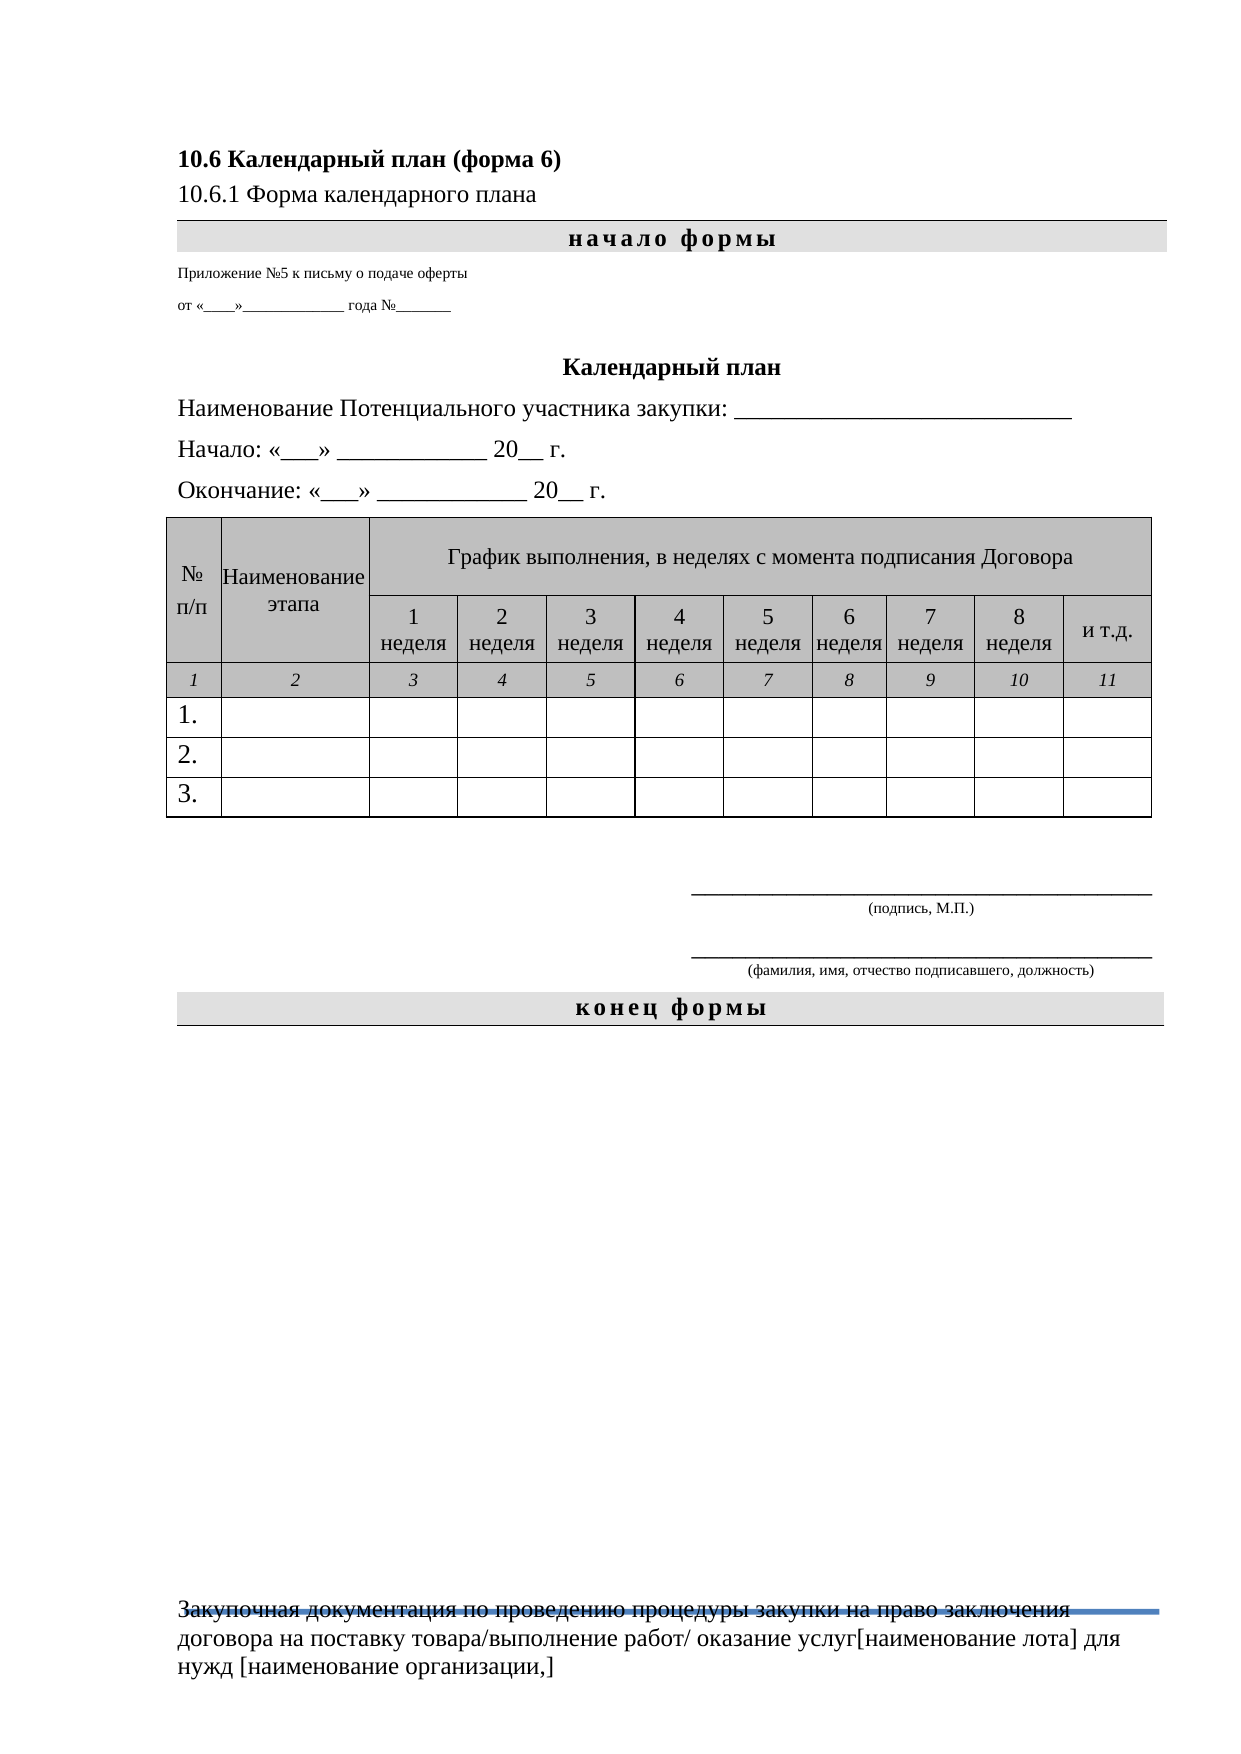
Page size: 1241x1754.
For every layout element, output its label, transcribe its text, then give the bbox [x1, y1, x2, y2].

table_cell 3 неделя [547, 596, 634, 662]
table_cell [458, 738, 546, 777]
table_cell 2 [222, 663, 369, 697]
table_cell [724, 698, 812, 737]
table_cell и т.д. [1064, 596, 1151, 662]
table_cell [636, 738, 723, 777]
table_cell [813, 778, 886, 816]
text Календарный план [177, 352, 1167, 380]
text Начало: «___» ____________ 20__ г. [177, 434, 1167, 463]
text Окончание: «___» ____________ 20__ г. [177, 475, 1167, 504]
table_cell [458, 698, 546, 737]
table_cell 9 [887, 663, 974, 697]
table_cell [547, 738, 634, 777]
table_cell [1064, 738, 1151, 777]
table_cell 5 неделя [724, 596, 812, 662]
table_cell [975, 778, 1063, 816]
table_cell 10 [975, 663, 1063, 697]
table_cell 8 неделя [975, 596, 1063, 662]
table_cell 6 неделя [813, 596, 886, 662]
table_header __________________________________ (подпись, М.П.) [679, 836, 1163, 930]
table_cell [370, 698, 457, 737]
table_cell [547, 698, 634, 737]
table_cell [167, 698, 221, 737]
text 10.6.1 Форма календарного плана [177, 179, 1167, 207]
table_cell 2 неделя [458, 596, 546, 662]
text Приложение №5 к письму о подаче оферты от «____»_____________ года №_______ [177, 264, 1167, 327]
text 10.6 Календарный план (форма 6) [177, 144, 1167, 172]
table_cell [458, 778, 546, 816]
table_cell [1064, 778, 1151, 816]
table_cell 1 [167, 663, 221, 697]
table_cell [370, 778, 457, 816]
table_cell [813, 698, 886, 737]
text начало формы [177, 221, 1167, 252]
table_cell [887, 698, 974, 737]
table_cell __________________________________ (фамилия, имя, отчество подписавшего, должность) [679, 930, 1163, 992]
table_cell 8 [813, 663, 886, 697]
table_cell 11 [1064, 663, 1151, 697]
table_cell [167, 738, 221, 777]
table_cell 7 [724, 663, 812, 697]
table_cell 4 [458, 663, 546, 697]
table_cell 6 [636, 663, 723, 697]
table_header № п/п [167, 518, 221, 662]
table_header Наименование этапа [222, 518, 369, 662]
table_cell [636, 778, 723, 816]
table_cell [813, 738, 886, 777]
table_cell [636, 698, 723, 737]
table_cell 4 неделя [636, 596, 723, 662]
table_cell [975, 738, 1063, 777]
table_cell [370, 738, 457, 777]
table_cell [724, 738, 812, 777]
table_header График выполнения, в неделях с момента подписания Договора [370, 518, 1151, 595]
table_cell [222, 738, 369, 777]
table_cell [547, 778, 634, 816]
table_cell [724, 778, 812, 816]
text конец формы [177, 992, 1164, 1025]
table_cell [887, 738, 974, 777]
table_cell [167, 778, 221, 816]
text Наименование Потенциального участника закупки: ___________________________ [177, 393, 1167, 422]
table_cell [222, 778, 369, 816]
table_cell [975, 698, 1063, 737]
table_cell 5 [547, 663, 634, 697]
table_cell 7 неделя [887, 596, 974, 662]
table_cell 3 [370, 663, 457, 697]
table_cell [887, 778, 974, 816]
table_cell 1 неделя [370, 596, 457, 662]
table_cell [222, 698, 369, 737]
table_cell [1064, 698, 1151, 737]
